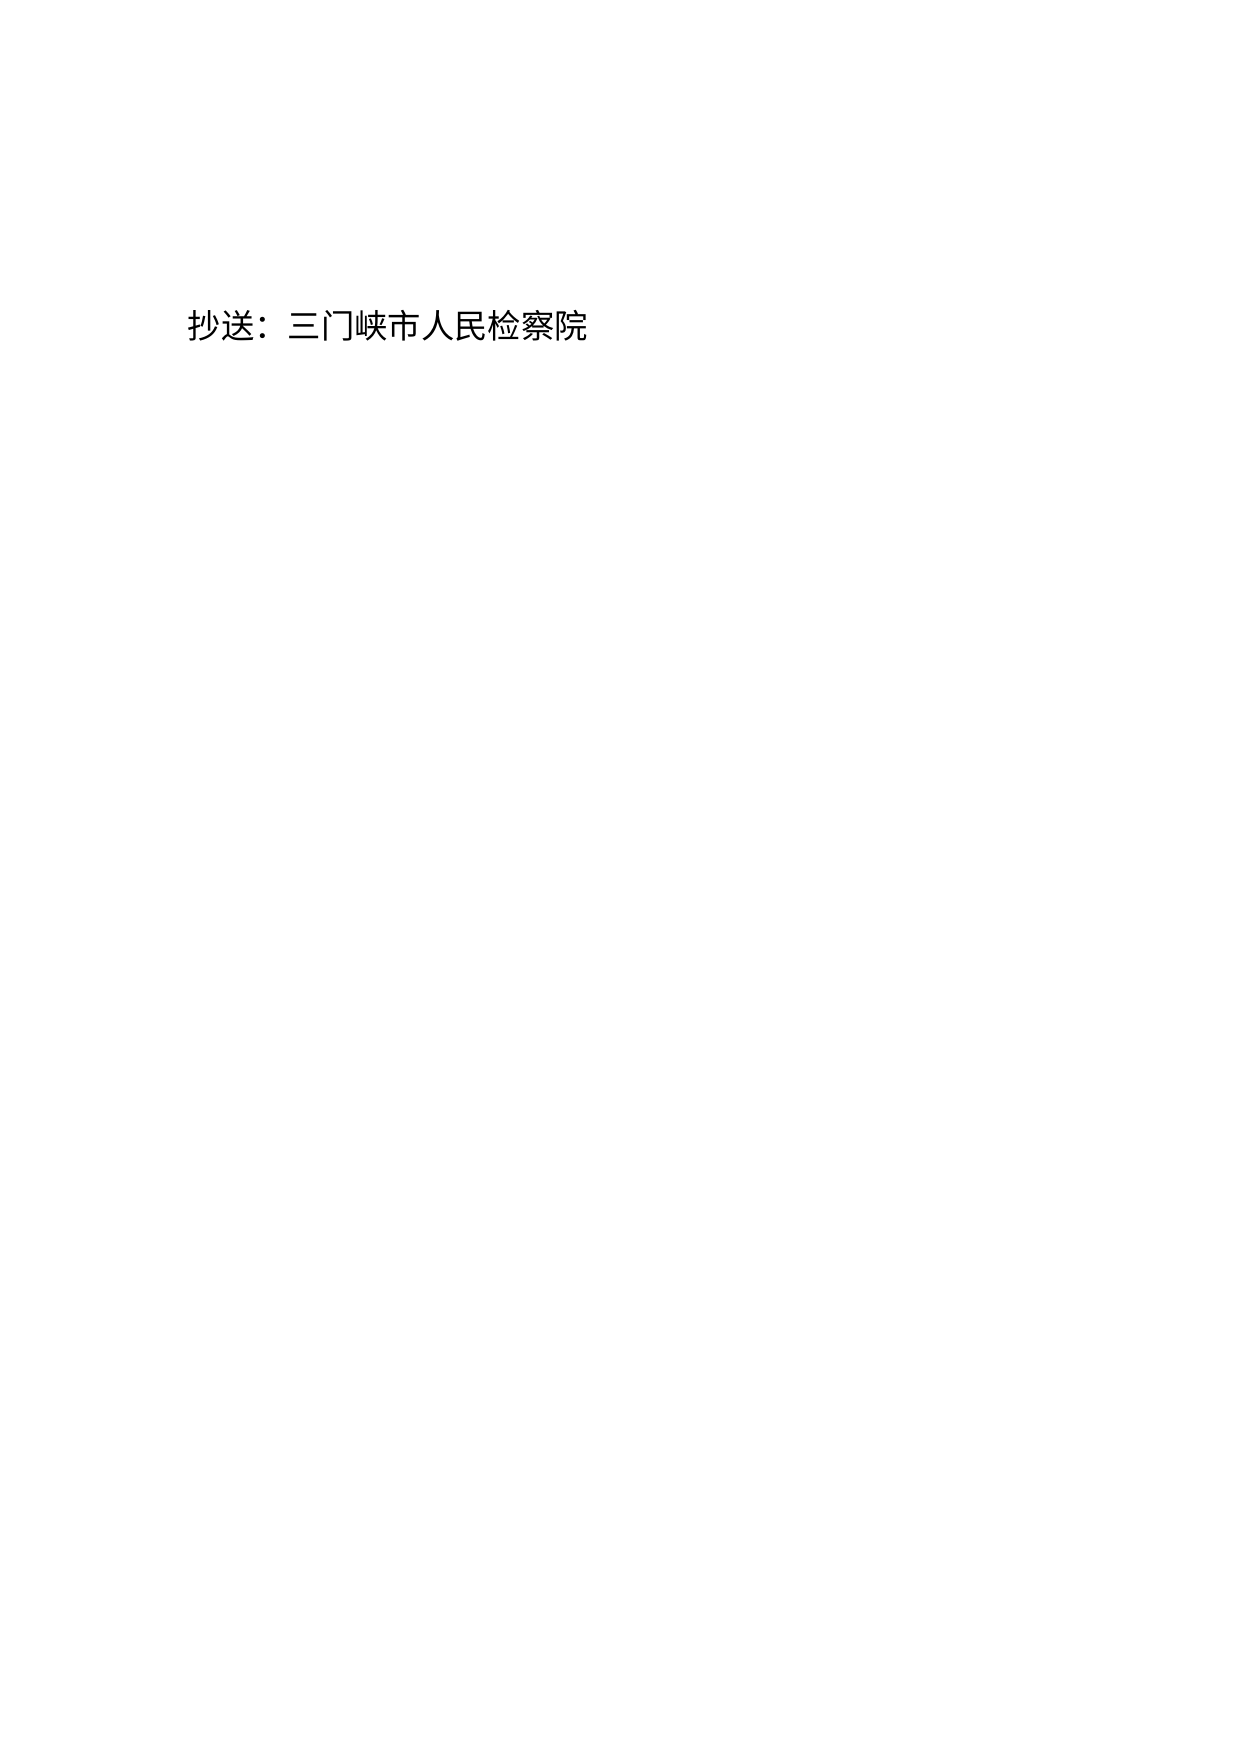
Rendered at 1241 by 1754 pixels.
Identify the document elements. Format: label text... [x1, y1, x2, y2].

text 抄送：三门峡市人民检察院 [187, 292, 936, 357]
